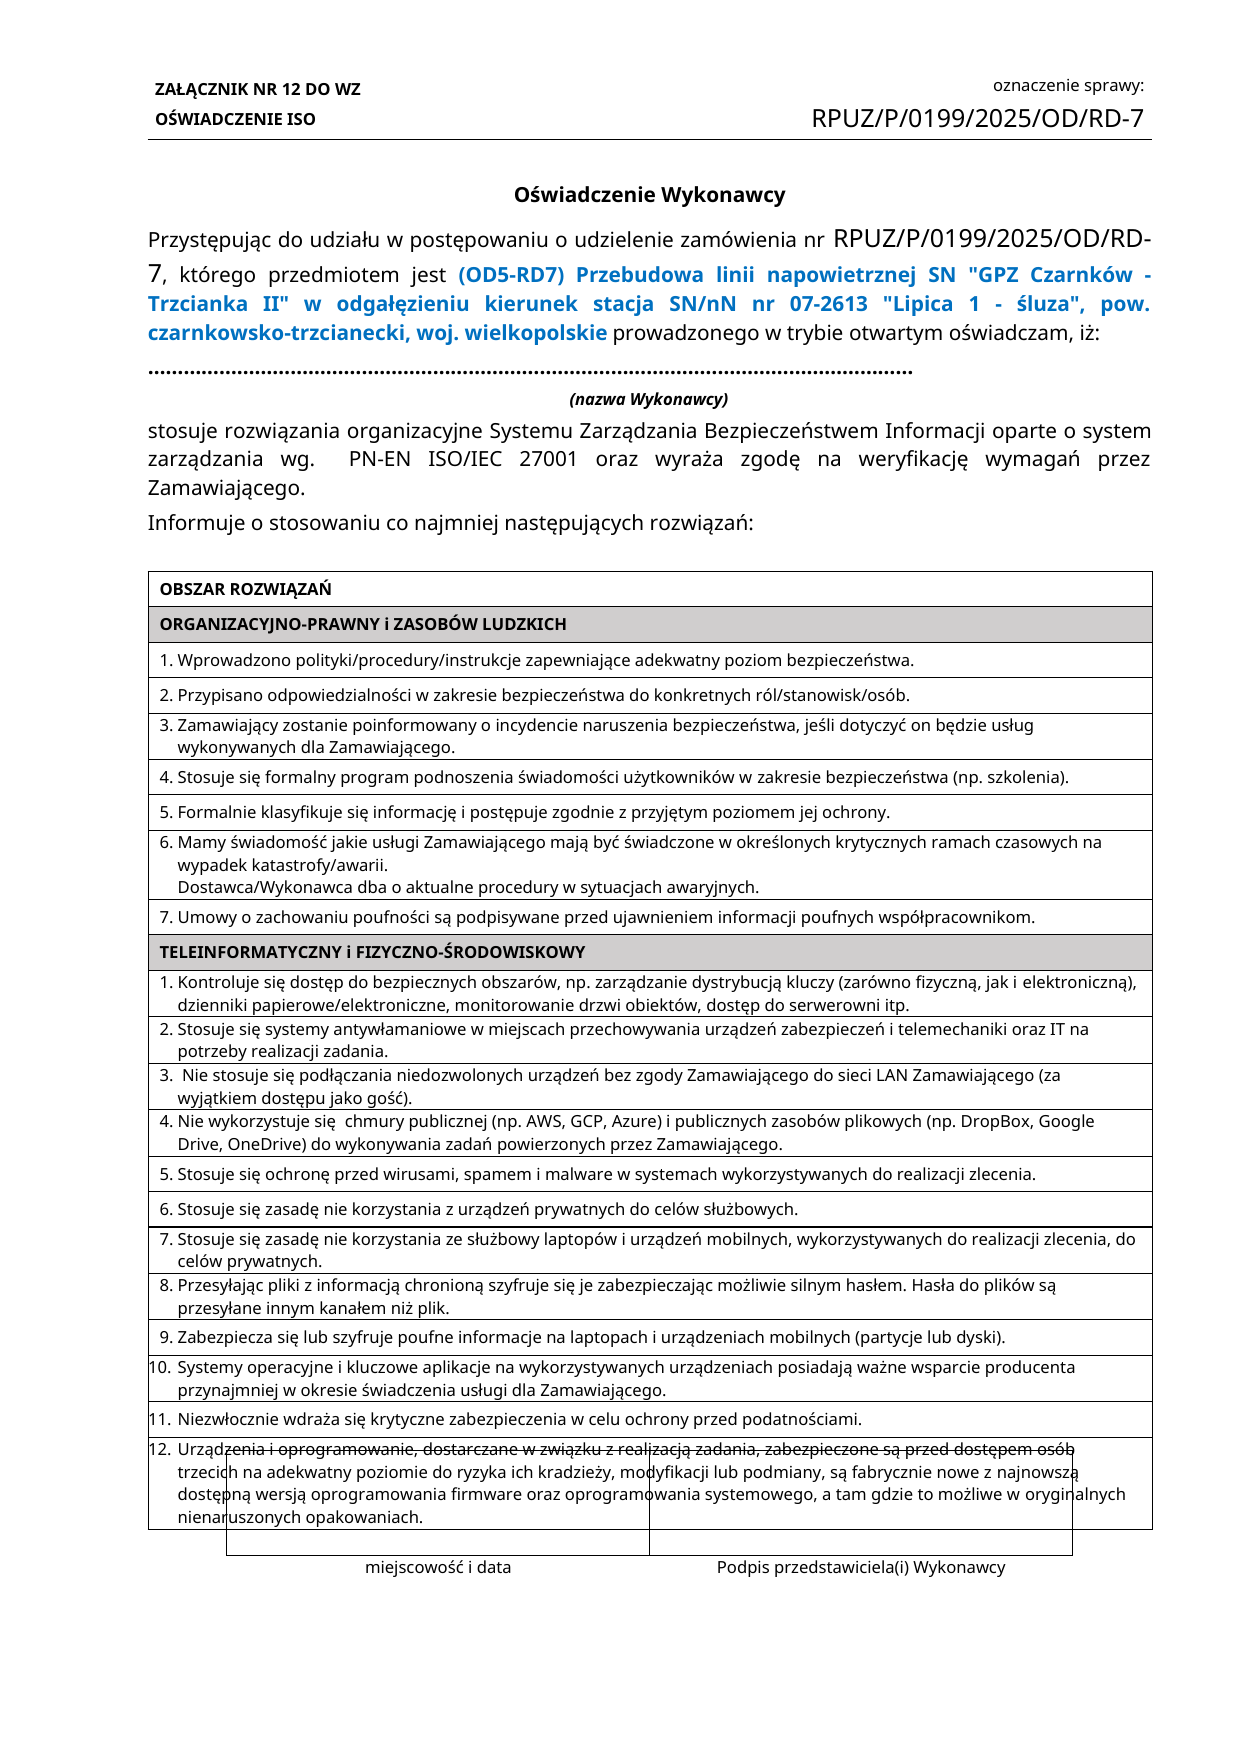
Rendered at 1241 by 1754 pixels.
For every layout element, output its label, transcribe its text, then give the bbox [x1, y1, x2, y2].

table_cell Stosuje się zasadę nie korzystania ze służbowy laptopów i urządzeń mobilnych, wykorzystywanych do realizacji zlecenia, do celów prywatnych. [149, 1228, 1152, 1273]
table_cell Mamy świadomość jakie usługi Zamawiającego mają być świadczone w określonych krytycznych ramach czasowych na wypadek katastrofy/awarii. Dostawca/Wykonawca dba o aktualne procedury w sytuacjach awaryjnych. [149, 831, 1152, 899]
table_cell miejscowość i data [227, 1556, 649, 1578]
table_cell Przesyłając pliki z informacją chronioną szyfruje się je zabezpieczając możliwie silnym hasłem. Hasła do plików są przesyłane innym kanałem niż plik. [149, 1274, 1152, 1319]
table_header [650, 1451, 1072, 1555]
table_header [227, 1451, 649, 1555]
table_cell Zamawiający zostanie poinformowany o incydencie naruszenia bezpieczeństwa, jeśli dotyczyć on będzie usług wykonywanych dla Zamawiającego. [149, 714, 1152, 759]
text stosuje rozwiązania organizacyjne Systemu Zarządzania Bezpieczeństwem Informacji oparte o system zarządzania wg. PN-EN ISO/IEC 27001 oraz wyraża zgodę na weryfikację wymagań przez Zamawiającego. [148, 416, 1152, 501]
table_cell Podpis przedstawiciela(i) Wykonawcy [650, 1556, 1073, 1578]
text ………………………………………………………………………………………………………………… [148, 352, 1152, 381]
table_cell Stosuje się zasadę nie korzystania z urządzeń prywatnych do celów służbowych. [149, 1192, 1152, 1226]
text Oświadczenie Wykonawcy [148, 180, 1152, 209]
table_cell ORGANIZACYJNO-PRAWNY i ZASOBÓW LUDZKICH [149, 607, 1152, 642]
table_cell Nie stosuje się podłączania niedozwolonych urządzeń bez zgody Zamawiającego do sieci LAN Zamawiającego (za wyjątkiem dostępu jako gość). [149, 1064, 1152, 1109]
table_cell Niezwłocznie wdraża się krytyczne zabezpieczenia w celu ochrony przed podatnościami. [149, 1402, 1152, 1437]
text (nazwa Wykonawcy) [148, 387, 1152, 410]
table_cell Nie wykorzystuje się chmury publicznej (np. AWS, GCP, Azure) i publicznych zasobów plikowych (np. DropBox, Google Drive, OneDrive) do wykonywania zadań powierzonych przez Zamawiającego. [149, 1110, 1152, 1156]
table_cell Zabezpiecza się lub szyfruje poufne informacje na laptopach i urządzeniach mobilnych (partycje lub dyski). [149, 1320, 1152, 1355]
table_cell Wprowadzono polityki/procedury/instrukcje zapewniające adekwatny poziom bezpieczeństwa. [149, 643, 1152, 677]
table_cell Systemy operacyjne i kluczowe aplikacje na wykorzystywanych urządzeniach posiadają ważne wsparcie producenta przynajmniej w okresie świadczenia usługi dla Zamawiającego. [149, 1356, 1152, 1401]
table_cell TELEINFORMATYCZNY i FIZYCZNO-ŚRODOWISKOWY [149, 935, 1152, 970]
table_cell Umowy o zachowaniu poufności są podpisywane przed ujawnieniem informacji poufnych współpracownikom. [149, 900, 1152, 934]
table_cell Stosuje się systemy antywłamaniowe w miejscach przechowywania urządzeń zabezpieczeń i telemechaniki oraz IT na potrzeby realizacji zadania. [149, 1017, 1152, 1063]
table_cell Formalnie klasyfikuje się informację i postępuje zgodnie z przyjętym poziomem jej ochrony. [149, 795, 1152, 830]
text Informuje o stosowaniu co najmniej następujących rozwiązań: [148, 508, 1152, 536]
table_header OBSZAR ROZWIĄZAŃ [149, 572, 1152, 606]
table_cell Stosuje się formalny program podnoszenia świadomości użytkowników w zakresie bezpieczeństwa (np. szkolenia). [149, 760, 1152, 794]
table_cell Kontroluje się dostęp do bezpiecznych obszarów, np. zarządzanie dystrybucją kluczy (zarówno fizyczną, jak i elektroniczną), dzienniki papierowe/elektroniczne, monitorowanie drzwi obiektów, dostęp do serwerowni itp. [149, 971, 1152, 1016]
table_cell Stosuje się ochronę przed wirusami, spamem i malware w systemach wykorzystywanych do realizacji zlecenia. [149, 1157, 1152, 1191]
table_cell Urządzenia i oprogramowanie, dostarczane w związku z realizacją zadania, zabezpieczone są przed dostępem osób trzecich na adekwatny poziomie do ryzyka ich kradzieży, modyfikacji lub podmiany, są fabrycznie nowe z najnowszą dostępną wersją oprogramowania firmware oraz oprogramowania systemowego, a tam gdzie to możliwe w oryginalnych nienaruszonych opakowaniach. [149, 1438, 1152, 1528]
text Przystępując do udziału w postępowaniu o udzielenie zamówienia nr , którego przedmiotem jest (OD5-RD7) Przebudowa linii napowietrznej SN "GPZ Czarnków - Trzcianka II" w odgałęzieniu kierunek stacja SN/nN nr 07-2613 "Lipica 1 - śluza", pow. czarnkowsko-trzcianecki, woj. wielkopolskie prowadzonego w trybie otwartym oświadczam, iż: [148, 221, 1152, 346]
table_cell Przypisano odpowiedzialności w zakresie bezpieczeństwa do konkretnych ról/stanowisk/osób. [149, 678, 1152, 712]
